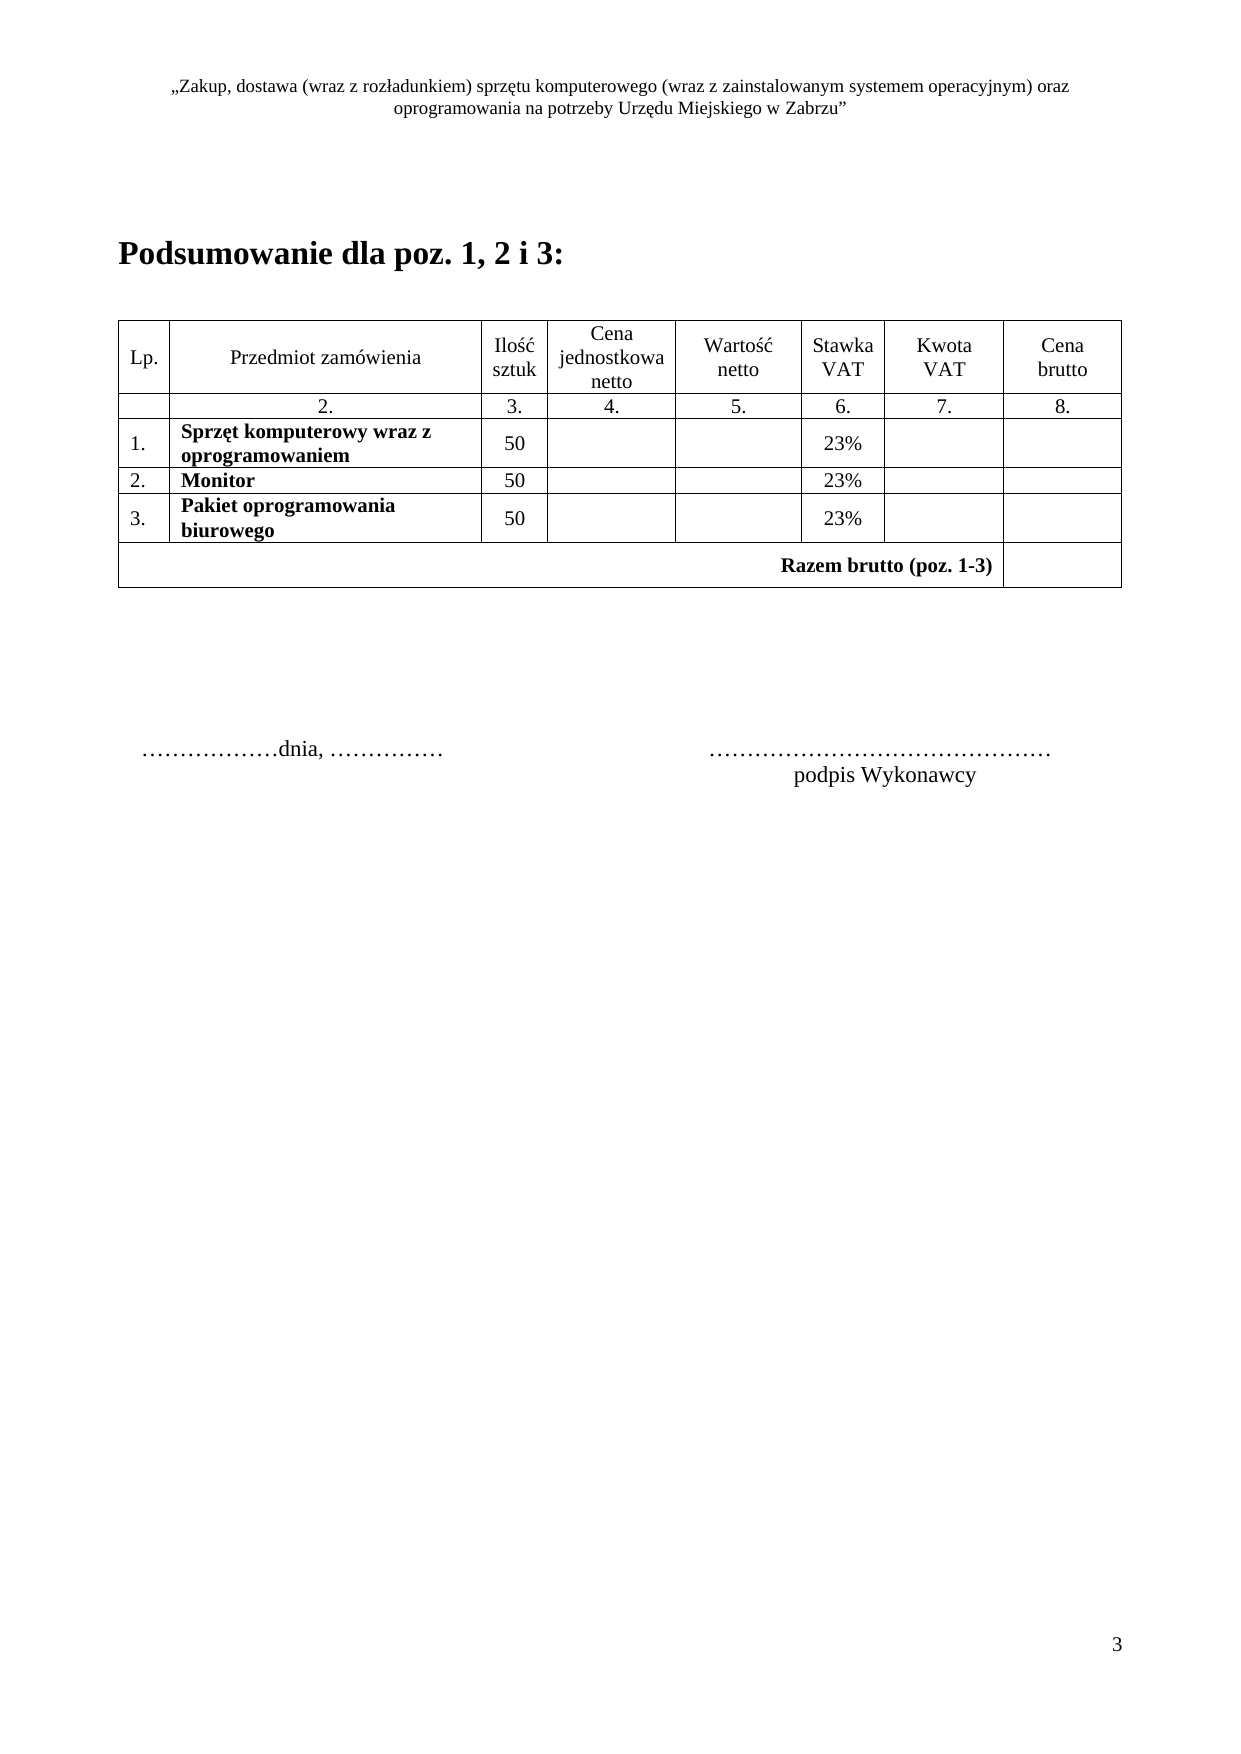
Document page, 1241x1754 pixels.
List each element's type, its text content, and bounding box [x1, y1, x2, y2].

table_header Ilość sztuk [482, 321, 547, 393]
table_header Kwota VAT [885, 321, 1003, 393]
table_cell [676, 494, 801, 542]
table_cell [676, 468, 801, 492]
table_cell 1. [119, 419, 169, 467]
table_cell 50 [482, 494, 547, 542]
table_header Wartość netto [676, 321, 801, 393]
table_cell Sprzęt komputerowy wraz z oprogramowaniem [170, 419, 481, 467]
table_cell [885, 419, 1003, 467]
table_cell 23% [802, 468, 884, 492]
table_cell 3. [482, 394, 547, 418]
table_cell 4. [548, 394, 675, 418]
table_cell [1004, 468, 1121, 492]
table_cell [1004, 494, 1121, 542]
table_header Przedmiot zamówienia [170, 321, 481, 393]
table_cell [885, 494, 1003, 542]
table_cell [119, 394, 169, 418]
table_cell 8. [1004, 394, 1121, 418]
table_cell [548, 468, 675, 492]
table_cell [1004, 419, 1121, 467]
table_cell [1004, 543, 1121, 587]
table_header Cena brutto [1004, 321, 1121, 393]
table_header Cena jednostkowa netto [548, 321, 675, 393]
table_cell [676, 419, 801, 467]
table_cell 3. [119, 494, 169, 542]
table_cell 23% [802, 494, 884, 542]
table_cell 5. [676, 394, 801, 418]
table_cell 23% [802, 419, 884, 467]
table_cell 2. [170, 394, 481, 418]
table_cell 50 [482, 419, 547, 467]
text Podsumowanie dla poz. 1, 2 i 3: [118, 233, 1122, 272]
table_cell Pakiet oprogramowania biurowego [170, 494, 481, 542]
table_cell 7. [885, 394, 1003, 418]
table_cell 50 [482, 468, 547, 492]
table_cell [548, 494, 675, 542]
table_header Lp. [119, 321, 169, 393]
table_cell 6. [802, 394, 884, 418]
table_cell 2. [119, 468, 169, 492]
table_cell Razem brutto (poz. 1-3) [119, 543, 1003, 587]
text ………………dnia, …………… ……………………………………… podpis Wykonawcy [118, 735, 1122, 788]
table_header Stawka VAT [802, 321, 884, 393]
table_cell [885, 468, 1003, 492]
table_cell [548, 419, 675, 467]
table_cell Monitor [170, 468, 481, 492]
